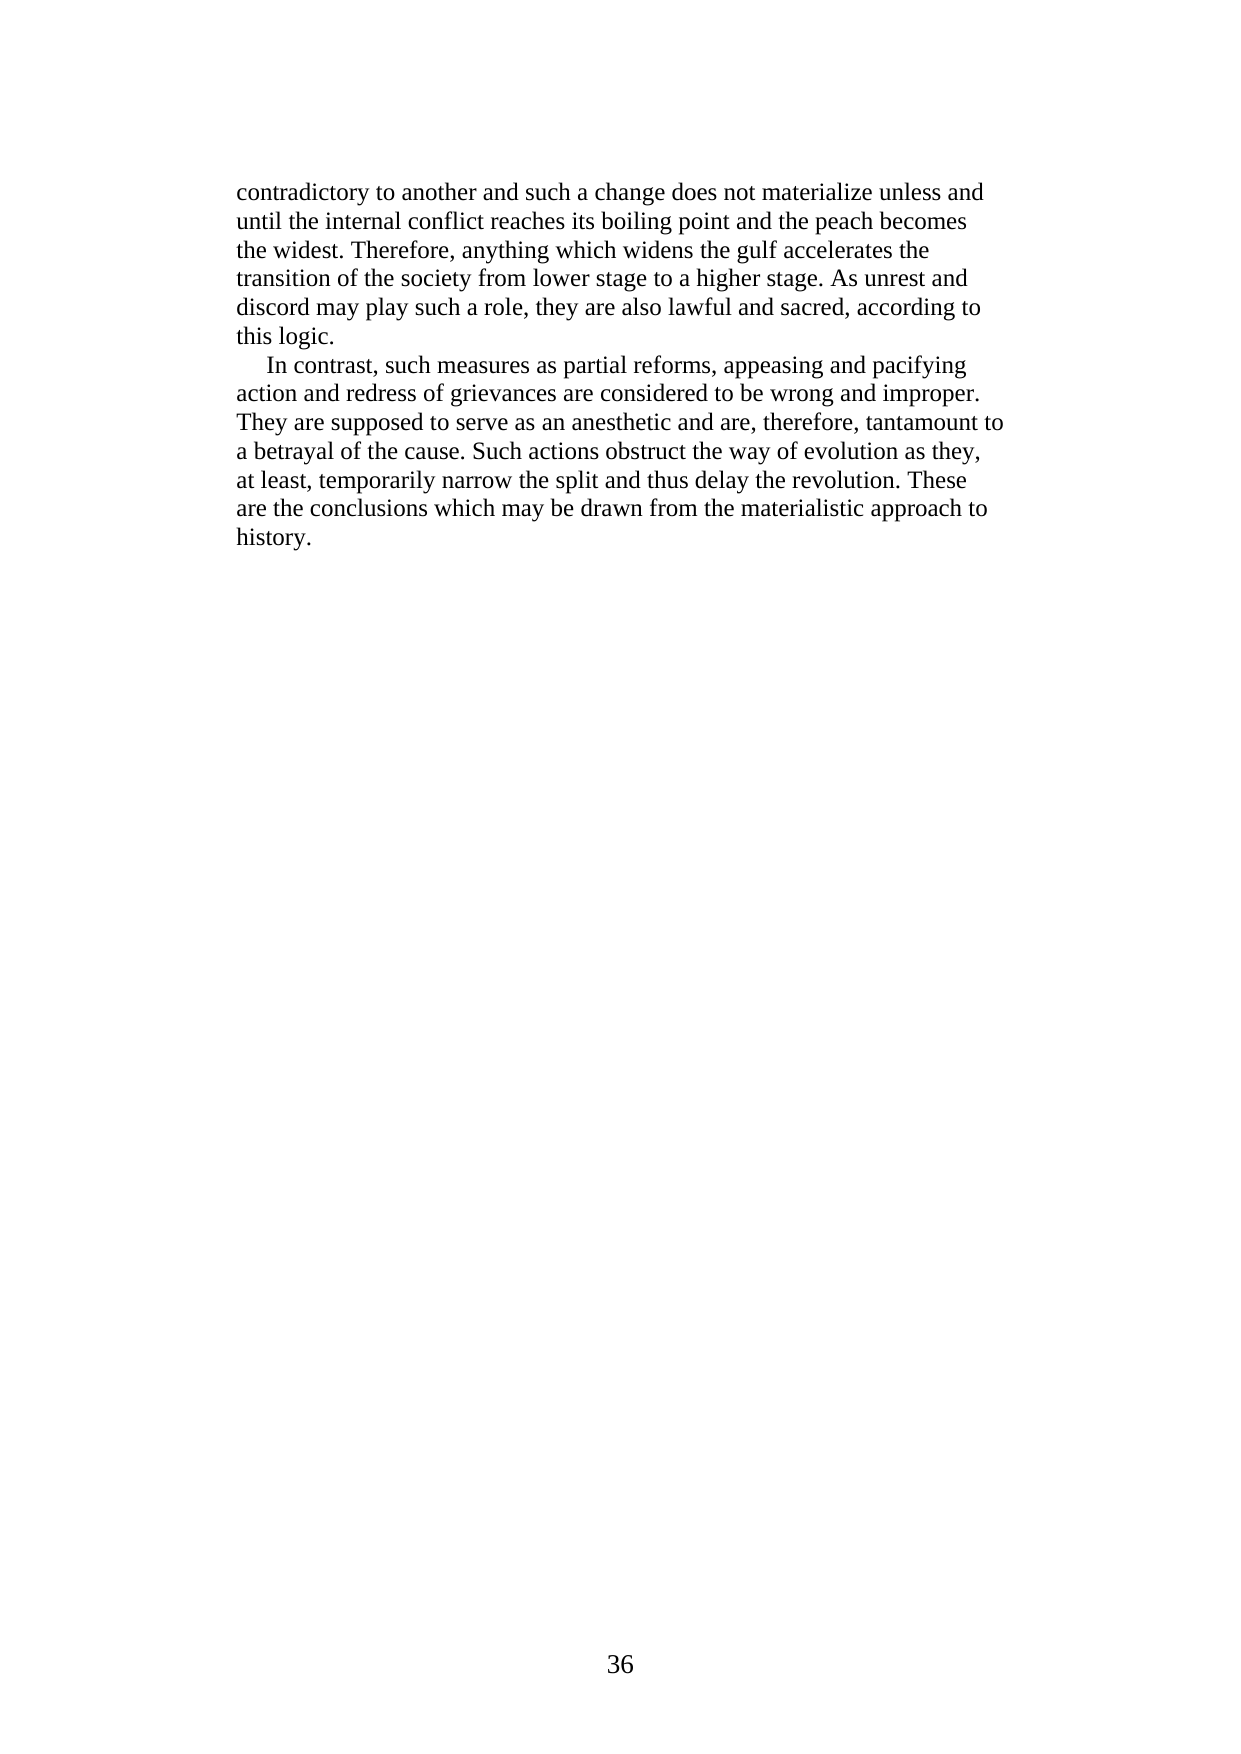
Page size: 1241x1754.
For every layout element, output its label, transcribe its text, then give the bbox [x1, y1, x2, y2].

text In contrast, such measures as partial reforms, appeasing and pacifying action and redress of grievances are considered to be wrong and improper. They are supposed to serve as an anesthetic and are, therefore, tantamount to a betrayal of the cause. Such actions obstruct the way of evolution as they, at least, temporarily narrow the split and thus delay the revolution. These are the conclusions which may be drawn from the materialistic approach to history. [236, 350, 1004, 551]
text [236, 177, 1004, 350]
